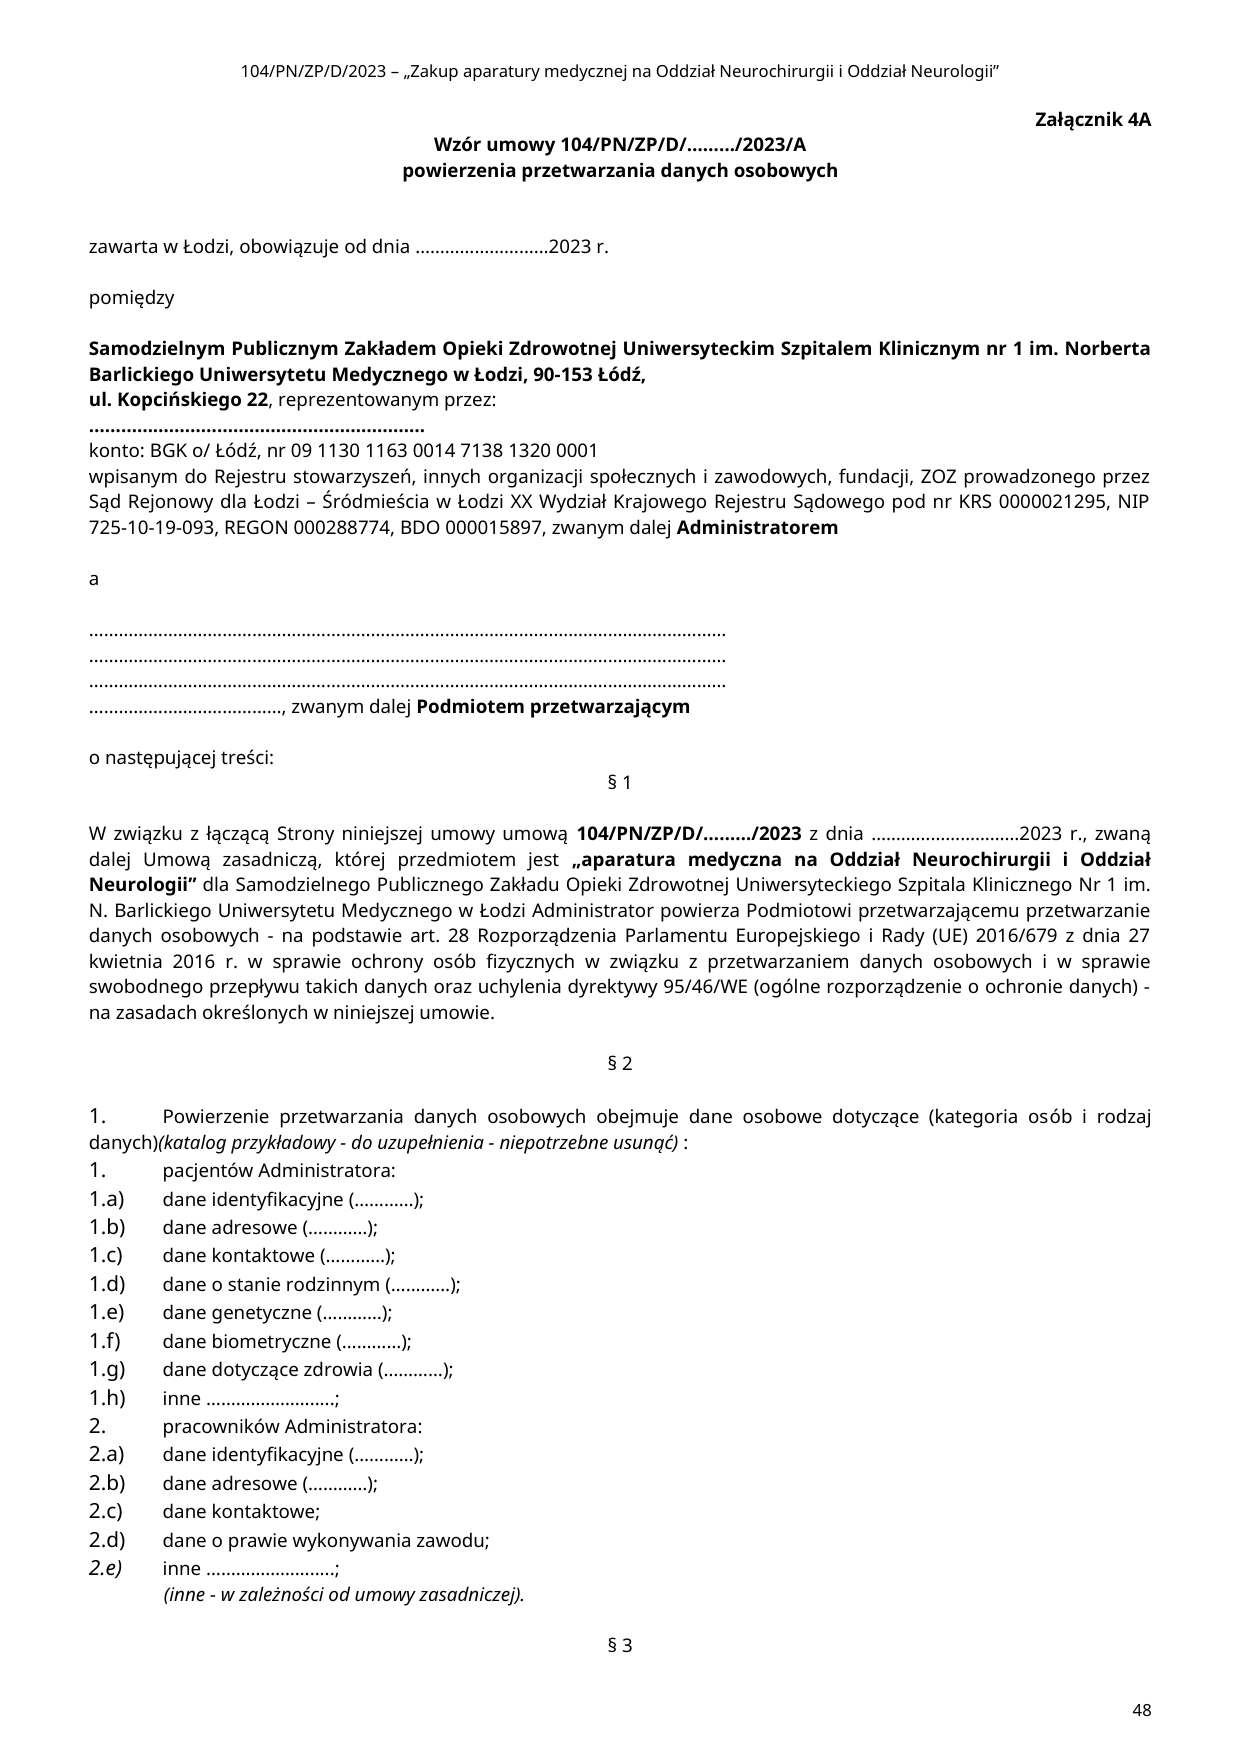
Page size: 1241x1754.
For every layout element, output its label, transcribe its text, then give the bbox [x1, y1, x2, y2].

text ……………………………………………………… [89, 412, 1152, 438]
list dane identyfikacyjne (…………); [89, 1439, 1152, 1468]
list pracowników Administratora: [89, 1411, 1152, 1439]
text Samodzielnym Publicznym Zakładem Opieki Zdrowotnej Uniwersyteckim Szpitalem Klinicznym nr 1 im. Norberta Barlickiego Uniwersytetu Medycznego w Łodzi, 90-153 Łódź, [89, 336, 1152, 387]
text ………………………………………………………………………………………………………………… [89, 616, 1152, 642]
text pomiędzy [89, 284, 1152, 310]
text …………………………………, zwanym dalej Podmiotem przetwarzającym [89, 693, 1152, 718]
list dane kontaktowe; [89, 1496, 1152, 1525]
list inne ……………………..; [89, 1383, 1152, 1411]
text § 2 [89, 1050, 1152, 1076]
list dane identyfikacyjne (…………); [89, 1184, 1152, 1212]
text a [89, 565, 1152, 591]
text § 3 [89, 1633, 1152, 1658]
list pacjentów Administratora: [89, 1155, 1152, 1184]
list (inne - w zależności od umowy zasadniczej). [164, 1582, 1152, 1607]
list dane dotyczące zdrowia (…………); [89, 1354, 1152, 1383]
text o następującej treści: [89, 744, 1152, 769]
list Powierzenie przetwarzania danych osobowych obejmuje dane osobowe dotyczące (kategoria osób i rodzaj danych)(katalog przykładowy - do uzupełnienia - niepotrzebne usunąć) : [89, 1101, 1152, 1155]
list dane kontaktowe (…………); [89, 1241, 1152, 1269]
list inne ……………………..; [89, 1553, 1152, 1582]
list dane o stanie rodzinnym (…………); [89, 1269, 1152, 1297]
text wpisanym do Rejestru stowarzyszeń, innych organizacji społecznych i zawodowych, fundacji, ZOZ prowadzonego przez Sąd Rejonowy dla Łodzi – Śródmieścia w Łodzi XX Wydział Krajowego Rejestru Sądowego pod nr KRS 0000021295, NIP 725-10-19-093, REGON 000288774, BDO 000015897, zwanym dalej Administratorem [89, 463, 1152, 540]
text W związku z łączącą Strony niniejszej umowy umową 104/PN/ZP/D/………/2023 z dnia …………………………2023 r., zwaną dalej Umową zasadniczą, której przedmiotem jest „aparatura medyczna na Oddział Neurochirurgii i Oddział Neurologii” dla Samodzielnego Publicznego Zakładu Opieki Zdrowotnej Uniwersyteckiego Szpitala Klinicznego Nr 1 im. N. Barlickiego Uniwersytetu Medycznego w Łodzi Administrator powierza Podmiotowi przetwarzającemu przetwarzanie danych osobowych - na podstawie art. 28 Rozporządzenia Parlamentu Europejskiego i Rady (UE) 2016/679 z dnia 27 kwietnia 2016 r. w sprawie ochrony osób fizycznych w związku z przetwarzaniem danych osobowych i w sprawie swobodnego przepływu takich danych oraz uchylenia dyrektywy 95/46/WE (ogólne rozporządzenie o ochronie danych) - na zasadach określonych w niniejszej umowie. [89, 821, 1152, 1025]
list dane biometryczne (…………); [89, 1326, 1152, 1354]
text ………………………………………………………………………………………………………………… [89, 642, 1152, 667]
text konto: BGK o/ Łódź, nr 09 1130 1163 0014 7138 1320 0001 [89, 438, 1152, 463]
text ul. Kopcińskiego 22, reprezentowanym przez: [89, 387, 1152, 412]
text § 1 [89, 769, 1152, 795]
text Wzór umowy 104/PN/ZP/D/………/2023/A [89, 131, 1152, 157]
list dane adresowe (…………); [89, 1468, 1152, 1496]
text ………………………………………………………………………………………………………………… [89, 667, 1152, 693]
list dane o prawie wykonywania zawodu; [89, 1525, 1152, 1553]
text Załącznik 4A [89, 106, 1152, 131]
text zawarta w Łodzi, obowiązuje od dnia ………………………2023 r. [89, 233, 1152, 259]
text powierzenia przetwarzania danych osobowych [89, 157, 1152, 182]
list dane genetyczne (…………); [89, 1297, 1152, 1326]
list dane adresowe (…………); [89, 1212, 1152, 1241]
